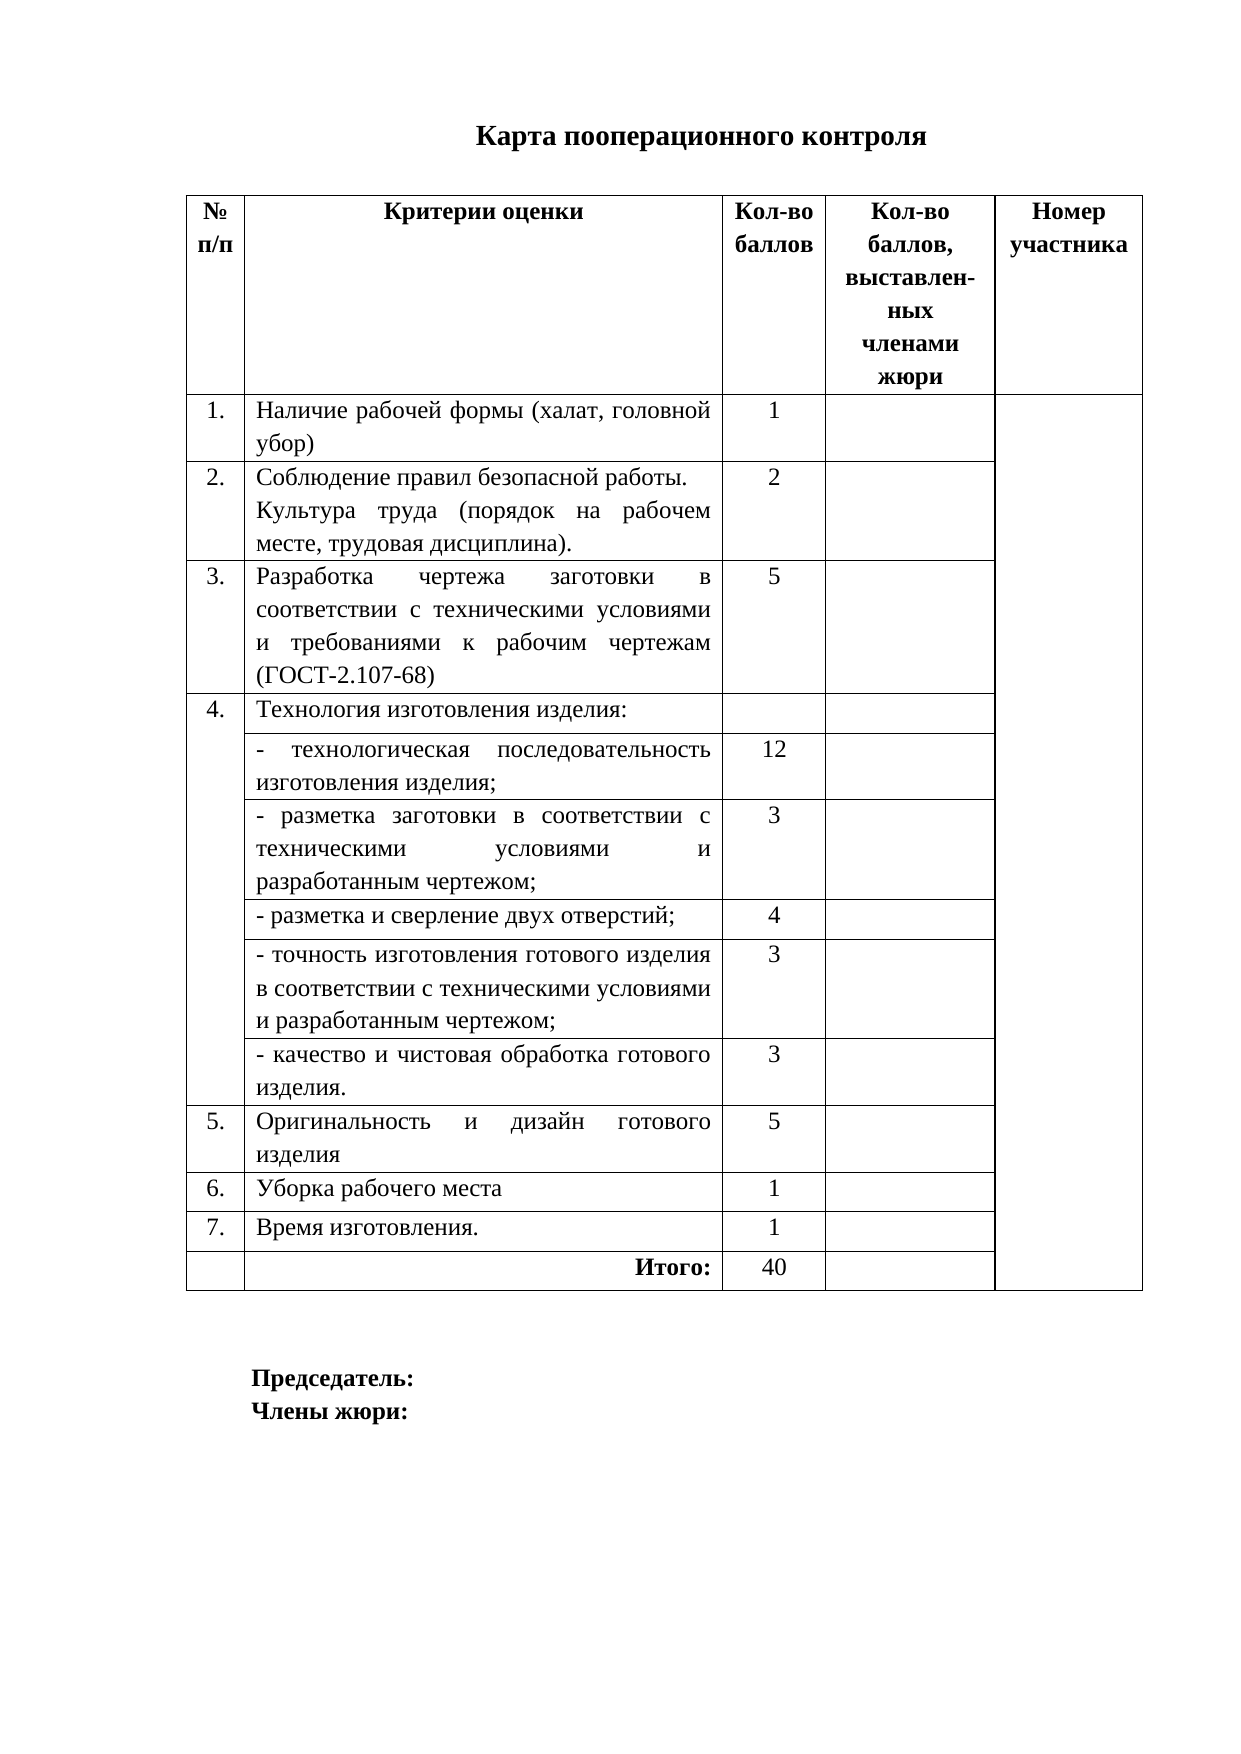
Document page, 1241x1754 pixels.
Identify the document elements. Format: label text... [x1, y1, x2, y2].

table_cell 40 [723, 1252, 825, 1290]
table_cell [826, 694, 994, 733]
table_cell [826, 1039, 994, 1105]
table_header Критерии оценки [245, 196, 722, 394]
table_cell Оригинальность и дизайн готового изделия [245, 1106, 722, 1172]
table_cell Технология изготовления изделия: [245, 694, 722, 733]
table_cell 5 [723, 1106, 825, 1172]
table_cell Уборка рабочего места [245, 1173, 722, 1211]
table_cell [996, 395, 1142, 1290]
table_cell Время изготовления. [245, 1212, 722, 1251]
table_cell 7. [187, 1212, 244, 1251]
table_cell 12 [723, 734, 825, 799]
table_header Кол-во баллов [723, 196, 825, 394]
table_cell [826, 900, 994, 938]
table_cell 3. [187, 561, 244, 693]
table_cell 2 [723, 462, 825, 560]
table_cell - разметка заготовки в соответствии с техническими условиями и разработанным чертежом; [245, 800, 722, 899]
table_cell [187, 1252, 244, 1290]
table_cell Наличие рабочей формы (халат, головной убор) [245, 395, 722, 461]
table_cell - точность изготовления готового изделия в соответствии с техническими условиями и разработанным чертежом; [245, 940, 722, 1038]
table_cell Соблюдение правил безопасной работы. Культура труда (порядок на рабочем месте, трудовая дисциплина). [245, 462, 722, 560]
table_header Кол-во баллов, выставлен- ных членами жюри [826, 196, 994, 394]
table_cell - технологическая последовательность изготовления изделия; [245, 734, 722, 799]
table_cell - разметка и сверление двух отверстий; [245, 900, 722, 938]
table_cell 3 [723, 1039, 825, 1105]
table_cell [826, 940, 994, 1038]
table_cell [826, 800, 994, 899]
table_cell 1 [723, 395, 825, 461]
table_cell 1 [723, 1173, 825, 1211]
table_cell 4. [187, 694, 244, 1105]
table_cell [723, 694, 825, 733]
table_cell 6. [187, 1173, 244, 1211]
table_cell Разработка чертежа заготовки в соответствии с техническими условиями и требованиями к рабочим чертежам (ГОСТ-2.107-68) [245, 561, 722, 693]
table_cell - качество и чистовая обработка готового изделия. [245, 1039, 722, 1105]
table_cell Итого: [245, 1252, 722, 1290]
table_cell [826, 1252, 994, 1290]
table_cell 4 [723, 900, 825, 938]
table_cell [826, 734, 994, 799]
table_cell 1 [723, 1212, 825, 1251]
text Члены жюри: [177, 1396, 1152, 1425]
table_header № п/п [187, 196, 244, 394]
table_cell [826, 462, 994, 560]
table_cell 3 [723, 940, 825, 1038]
table_cell [826, 561, 994, 693]
table_cell [826, 395, 994, 461]
table_header Номер участника [996, 196, 1142, 394]
table_cell [826, 1212, 994, 1251]
text Председатель: [177, 1363, 1152, 1392]
table_cell 2. [187, 462, 244, 560]
text Карта пооперационного контроля [177, 118, 1152, 152]
table_cell 5 [723, 561, 825, 693]
table_cell [826, 1106, 994, 1172]
table_cell 1. [187, 395, 244, 461]
table_cell [826, 1173, 994, 1211]
table_cell 3 [723, 800, 825, 899]
table_cell 5. [187, 1106, 244, 1172]
